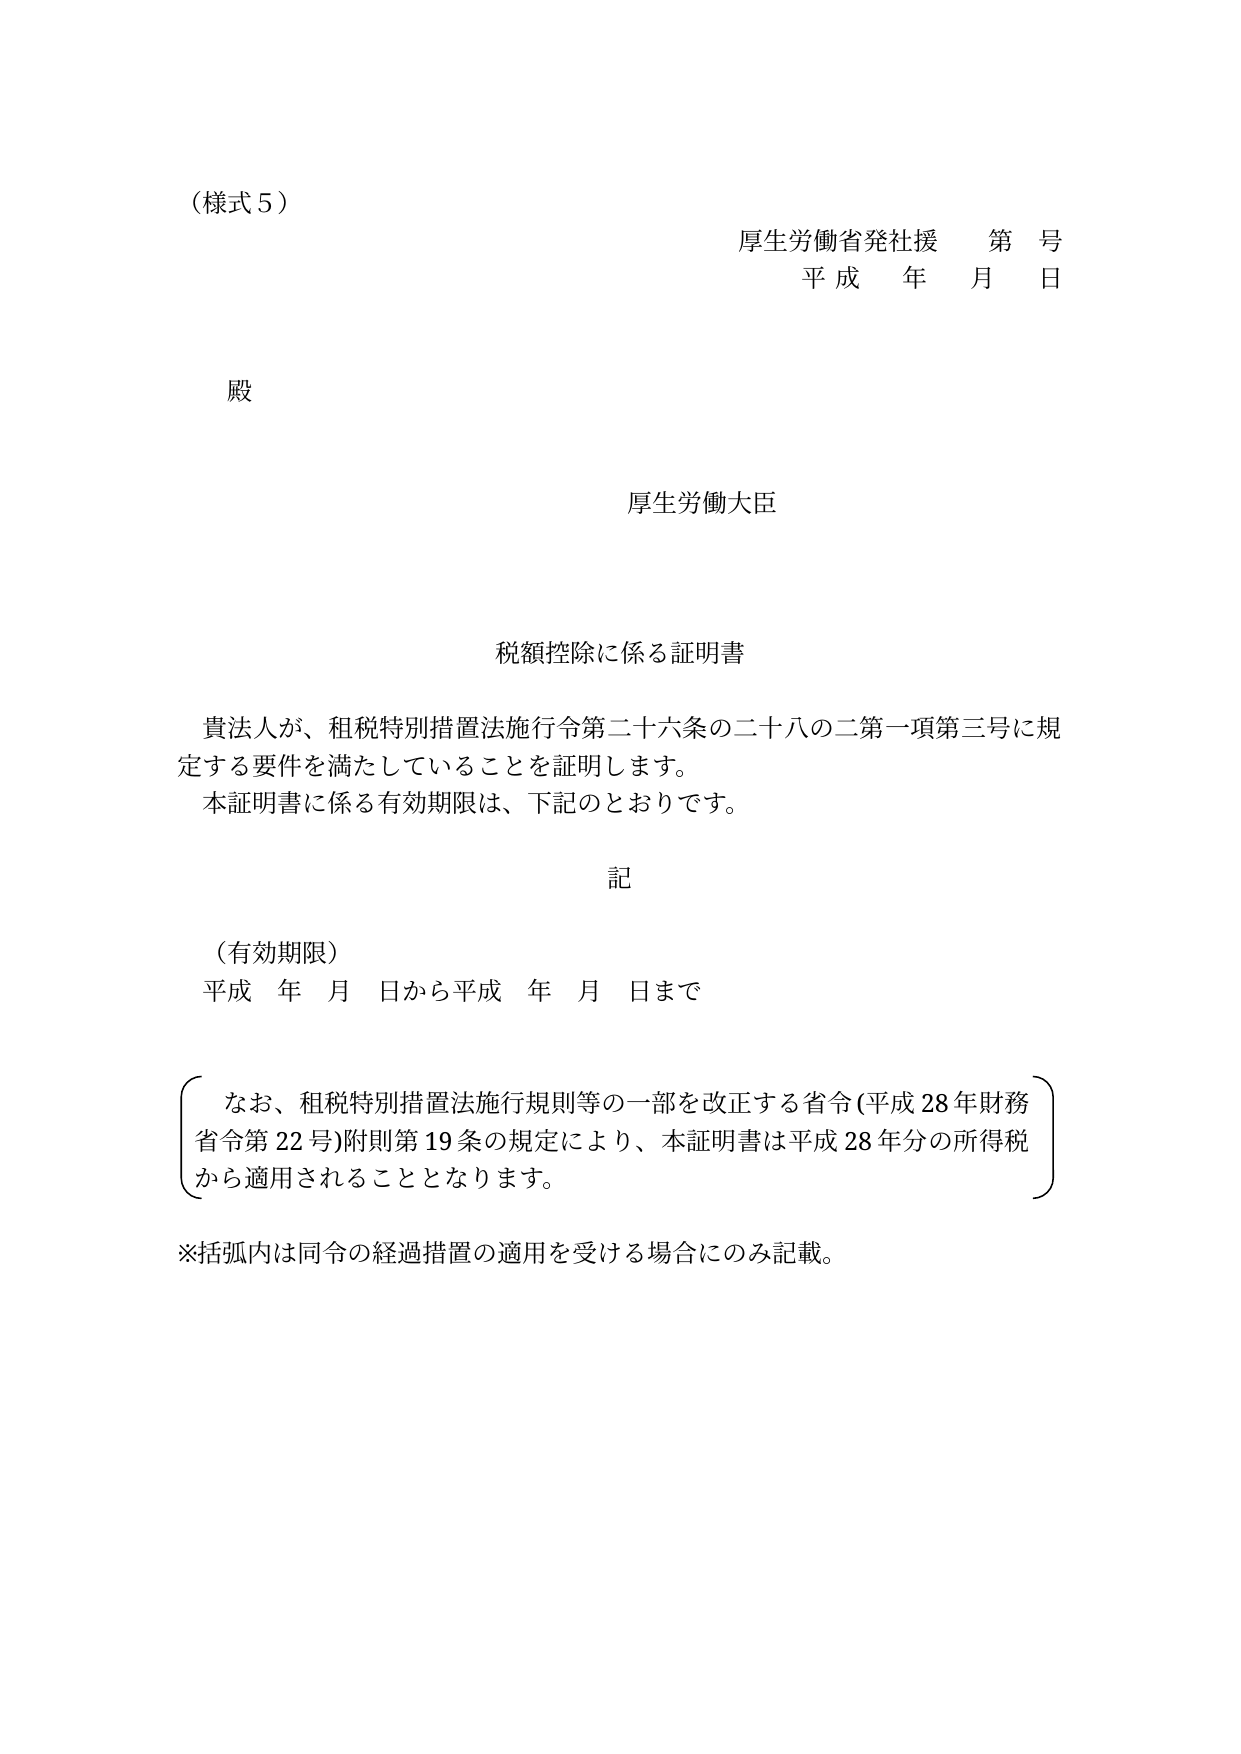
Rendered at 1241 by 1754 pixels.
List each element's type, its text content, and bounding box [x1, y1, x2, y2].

text 貴法人が、租税特別措置法施行令第二十六条の二十八の二第一項第三号に規定する要件を満たしていることを証明します。 [177, 708, 1063, 783]
text 平成 年 月 日から平成 年 月 日まで [177, 971, 1063, 1008]
text 本証明書に係る有効期限は、下記のとおりです。 [177, 783, 1063, 821]
text 厚生労働大臣 [177, 483, 1063, 521]
text （有効期限） [177, 933, 1063, 971]
text ※括弧内は同令の経過措置の適用を受ける場合にのみ記載。 [177, 1233, 1063, 1271]
text なお、租税特別措置法施行規則等の一部を改正する省令(平成28年財務省令第22号)附則第19条の規定により、本証明書は平成28年分の所得税から適用されることとなります。 [194, 1083, 1029, 1196]
subtitle 記 [177, 858, 1063, 896]
text 平成 年 月 日 [177, 258, 1063, 296]
text 厚生労働省発社援 第 号 [177, 221, 1063, 258]
text 税額控除に係る証明書 [177, 633, 1063, 671]
text 殿 [177, 371, 1063, 408]
text （様式５） [177, 183, 1063, 221]
